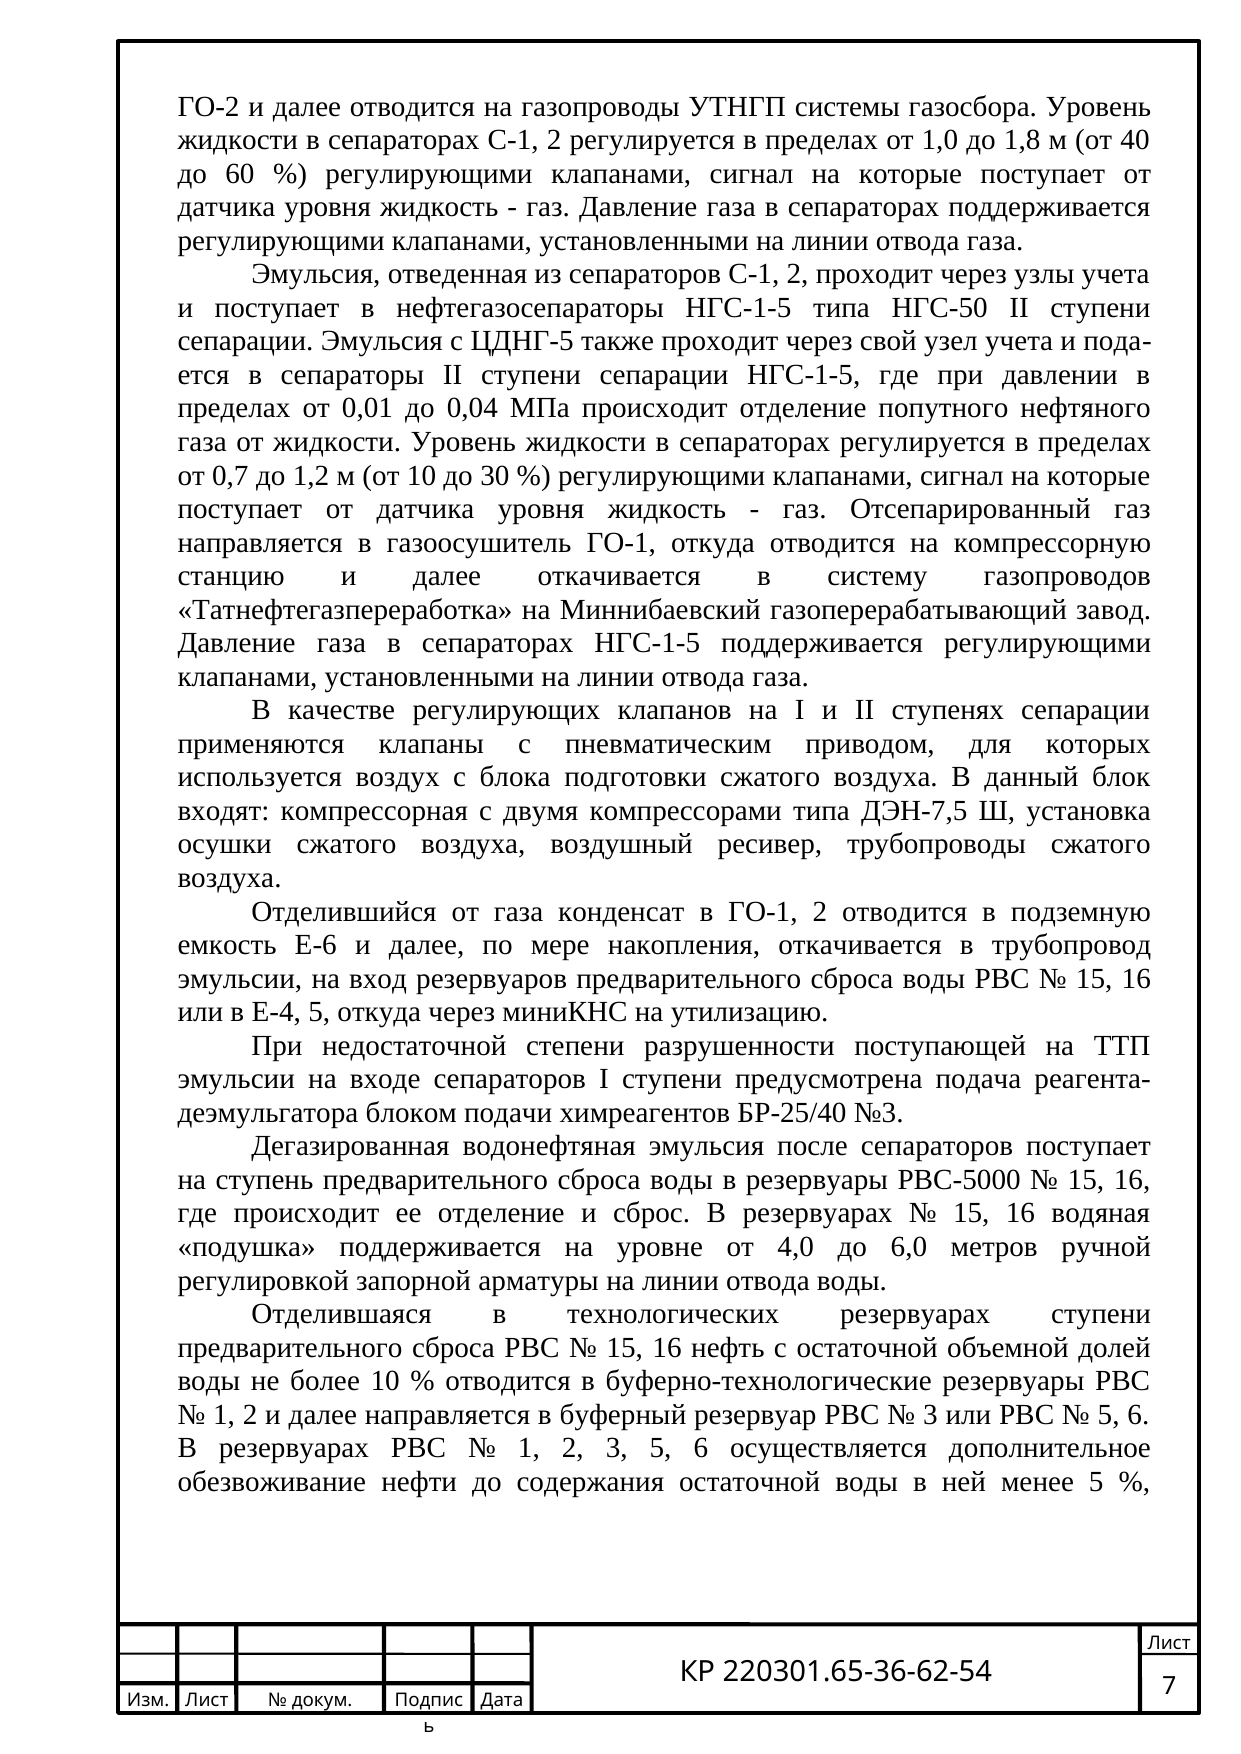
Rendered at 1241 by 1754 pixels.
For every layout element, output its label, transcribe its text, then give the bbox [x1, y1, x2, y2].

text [177, 89, 1152, 256]
text В качестве регулирующих клапанов на I и II ступенях сепарации применяются клапаны с пневматическим приводом, для которых используется воздух с блока подготовки сжатого воздуха. В данный блок входят: компрессорная с двумя компрессорами типа ДЭН-7,5 Ш, установка осушки сжатого воздуха, воздушный ресивер, трубопроводы сжатого воздуха. [177, 692, 1152, 894]
text Эмульсия, отведенная из сепараторов С-1, 2, проходит через узлы учета [177, 256, 1152, 290]
text При недостаточной степени разрушенности поступающей на ТТП эмульсии на входе сепараторов I ступени предусмотрена подача реагента-деэмульгатора блоком подачи химреагентов БР-25/40 №3. [177, 1028, 1152, 1128]
text Отделившийся от газа конденсат в ГО-1, 2 отводится в подземную емкость Е-6 и далее, по мере накопления, откачивается в трубопровод эмульсии, на вход резервуаров предварительного сброса воды РВС № 15, 16 или в Е-4, 5, откуда через миниКНС на утилизацию. [177, 894, 1152, 1028]
text и поступает в нефтегазосепараторы НГС-1-5 типа НГС-50 II ступени сепарации. Эмульсия с ЦДНГ-5 также проходит через свой узел учета и подается в сепараторы II ступени сепарации НГС-1-5, где при давлении в пределах от 0,01 до 0,04 МПа происходит отделение попутного нефтяного газа от жидкости. Уровень жидкости в сепараторах регулируется в пределах от 0,7 до (от 10 до 30 %) регулирующими клапанами, сигнал на которые поступает от датчика уровня жидкость - газ. Отсепарированный газ направляется в газоосушитель ГО-1, откуда отводится на компрессорную станцию и далее откачивается в систему газопроводов «Татнефтегазпереработка» на Миннибаевский газоперерабатывающий завод. Давление газа в сепараторах НГС-1-5 поддерживается регулирующими клапанами, установленными на линии отвода газа. [177, 290, 1152, 692]
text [177, 1296, 1152, 1497]
text Дегазированная водонефтяная эмульсия после сепараторов поступает на ступень предварительного сброса воды в резервуары РВС-5000 № 15, 16, где происходит ее отделение и сброс. В резервуарах № 15, 16 водяная «подушка» поддерживается на уровне от 4,0 до ручной регулировкой запорной арматуры на линии отвода воды. [177, 1128, 1152, 1296]
